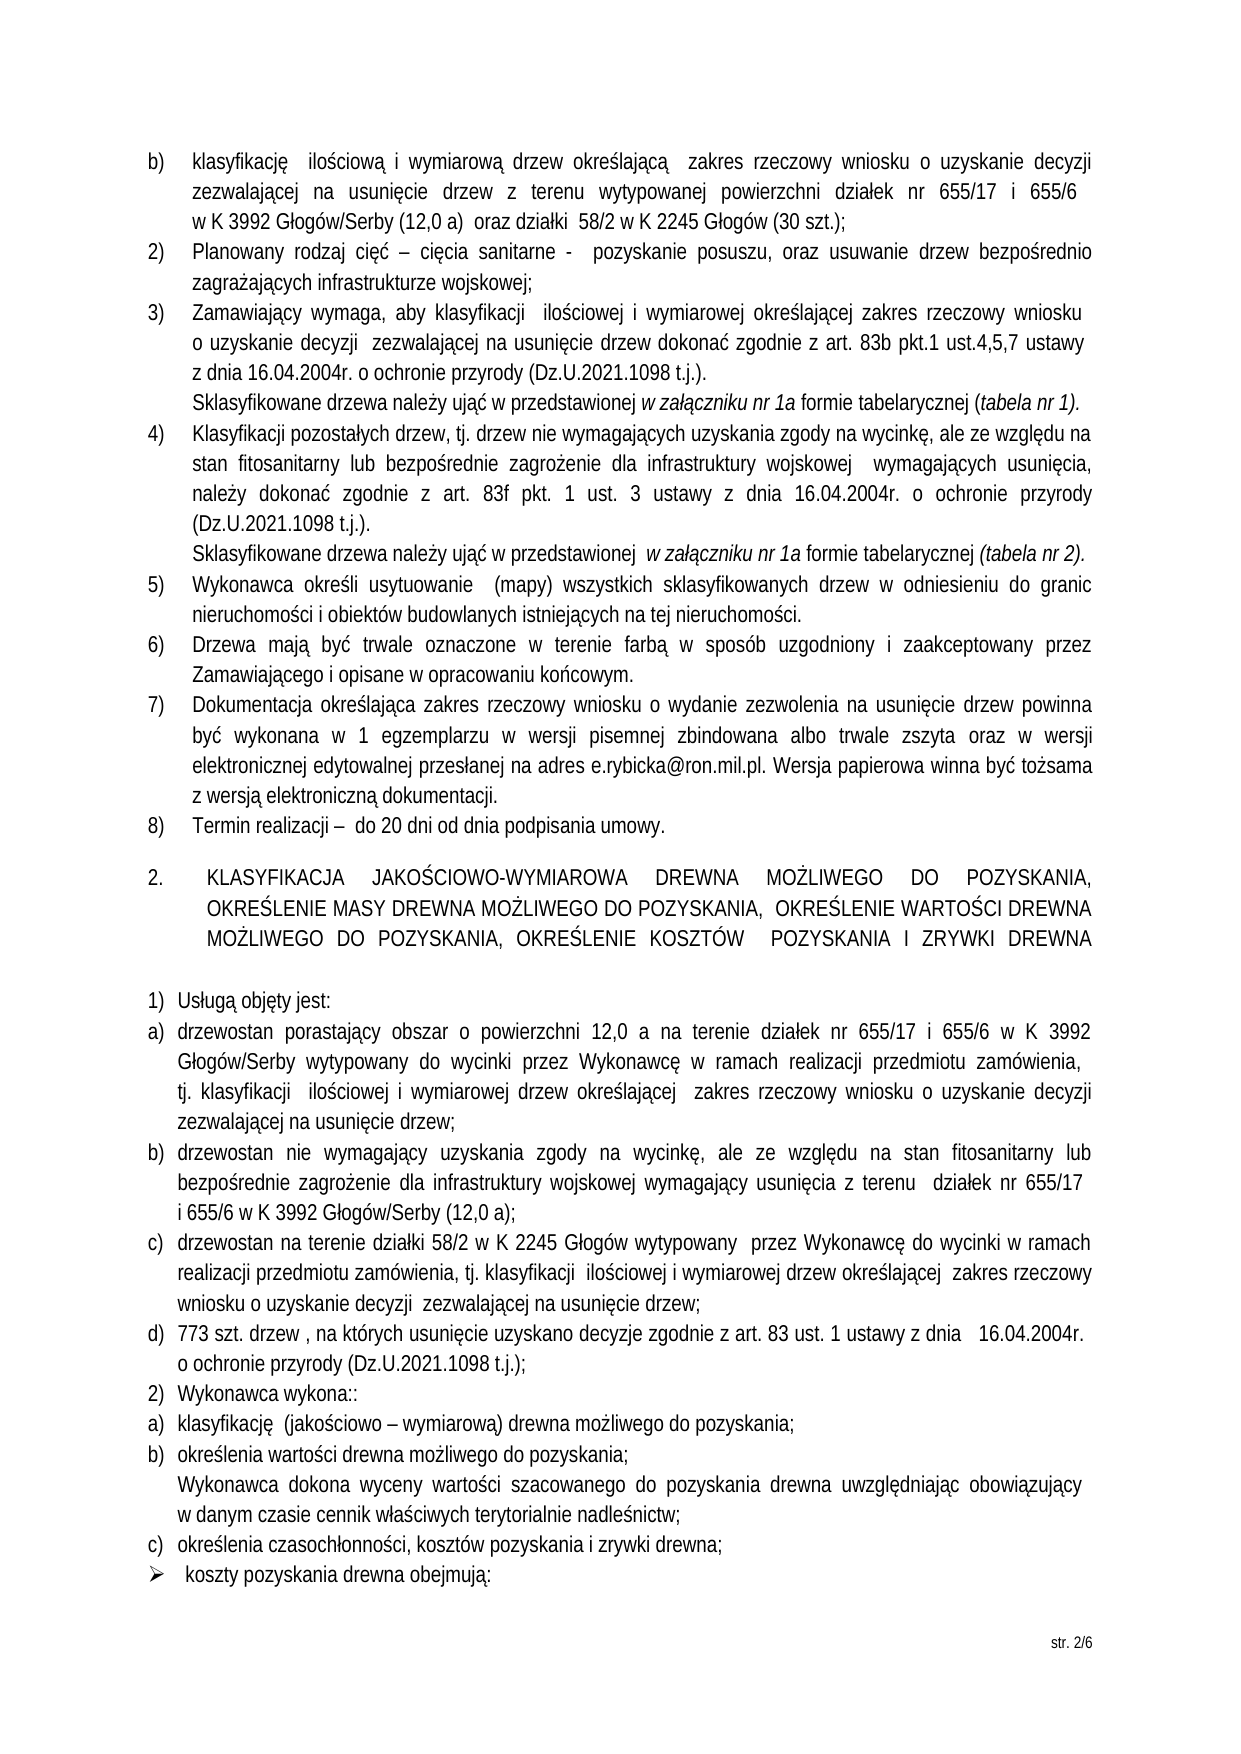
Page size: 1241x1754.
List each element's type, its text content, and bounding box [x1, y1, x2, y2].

list Klasyfikacji pozostałych drzew, tj. drzew nie wymagających uzyskania zgody na wycinkę, ale ze względu na stan fitosanitarny lub bezpośrednie zagrożenie dla infrastruktury wojskowej wymagających usunięcia, należy dokonać zgodnie z art. 83f pkt. 1 ust. 3 ustawy z dnia 16.04.2004r. o ochronie przyrody (Dz.U.2021.1098 t.j.). [148, 419, 1093, 536]
list określenia wartości drewna możliwego do pozyskania; [148, 1441, 1093, 1467]
list Wykonawca dokona wyceny wartości szacowanego do pozyskania drewna uwzględniając obowiązujący w danym czasie cennik właściwych terytorialnie nadleśnictw; [177, 1471, 1093, 1527]
list Dokumentacja określająca zakres rzeczowy wniosku o wydanie zezwolenia na usunięcie drzew powinna być wykonana w 1 egzemplarzu w wersji pisemnej zbindowana albo trwale zszyta oraz w wersji elektronicznej edytowalnej przesłanej na adres e.rybicka@ron.mil.pl. Wersja papierowa winna być tożsama z wersją elektroniczną dokumentacji. [148, 691, 1093, 808]
list klasyfikację (jakościowo – wymiarową) drewna możliwego do pozyskania; [148, 1410, 1093, 1437]
list Usługą objęty jest: [148, 987, 1093, 1014]
list drzewostan porastający obszar o powierzchni 12,0 a na terenie działek nr 655/17 i 655/6 w K 3992 Głogów/Serby wytypowany do wycinki przez Wykonawcę w ramach realizacji przedmiotu zamówienia, tj. klasyfikacji ilościowej i wymiarowej drzew określającej zakres rzeczowy wniosku o uzyskanie decyzji zezwalającej na usunięcie drzew; [148, 1018, 1093, 1135]
list Wykonawca wykona:: [148, 1380, 1093, 1407]
list Wykonawca określi usytuowanie (mapy) wszystkich sklasyfikowanych drzew w odniesieniu do granic nieruchomości i obiektów budowlanych istniejących na tej nieruchomości. [148, 571, 1093, 627]
list drzewostan nie wymagający uzyskania zgody na wycinkę, ale ze względu na stan fitosanitarny lub bezpośrednie zagrożenie dla infrastruktury wojskowej wymagający usunięcia z terenu działek nr 655/17 i 655/6 w K 3992 Głogów/Serby (12,0 a); [148, 1138, 1093, 1225]
list Planowany rodzaj cięć – cięcia sanitarne - pozyskanie posuszu, oraz usuwanie drzew bezpośrednio zagrażających infrastrukturze wojskowej; [148, 238, 1093, 295]
list koszty pozyskania drewna obejmują: [148, 1561, 1093, 1588]
list Sklasyfikowane drzewa należy ująć w przedstawionej w załączniku nr 1a formie tabelarycznej (tabela nr 2). [192, 540, 1093, 567]
list Drzewa mają być trwale oznaczone w terenie farbą w sposób uzgodniony i zaakceptowany przez Zamawiającego i opisane w opracowaniu końcowym. [148, 631, 1093, 687]
list KLASYFIKACJA JAKOŚCIOWO-WYMIAROWA DREWNA MOŻLIWEGO DO POZYSKANIA, OKREŚLENIE MASY DREWNA MOŻLIWEGO DO POZYSKANIA, OKREŚLENIE WARTOŚCI DREWNA MOŻLIWEGO DO POZYSKANIA, OKREŚLENIE KOSZTÓW POZYSKANIA I ZRYWKI DREWNA [148, 864, 1093, 983]
list Termin realizacji – do 20 dni od dnia podpisania umowy. [148, 812, 1093, 838]
list Sklasyfikowane drzewa należy ująć w przedstawionej w załączniku nr 1a formie tabelarycznej (tabela nr 1). [192, 389, 1093, 416]
list określenia czasochłonności, kosztów pozyskania i zrywki drewna; [148, 1531, 1093, 1558]
list Zamawiający wymaga, aby klasyfikacji ilościowej i wymiarowej określającej zakres rzeczowy wniosku o uzyskanie decyzji zezwalającej na usunięcie drzew dokonać zgodnie z art. 83b pkt.1 ust.4,5,7 ustawy z dnia 16.04.2004r. o ochronie przyrody (Dz.U.2021.1098 t.j.). [148, 299, 1093, 385]
list klasyfikację ilościową i wymiarową drzew określającą zakres rzeczowy wniosku o uzyskanie decyzji zezwalającej na usunięcie drzew z terenu wytypowanej powierzchni działek nr 655/17 i 655/6 w K 3992 Głogów/Serby (12,0 a) oraz działki 58/2 w K 2245 Głogów (30 szt.); [148, 148, 1093, 234]
list drzewostan na terenie działki 58/2 w K 2245 Głogów wytypowany przez Wykonawcę do wycinki w ramach realizacji przedmiotu zamówienia, tj. klasyfikacji ilościowej i wymiarowej drzew określającej zakres rzeczowy wniosku o uzyskanie decyzji zezwalającej na usunięcie drzew; [148, 1229, 1093, 1316]
list 773 szt. drzew , na których usunięcie uzyskano decyzje zgodnie z art. 83 ust. 1 ustawy z dnia 16.04.2004r. o ochronie przyrody (Dz.U.2021.1098 t.j.); [148, 1320, 1093, 1376]
